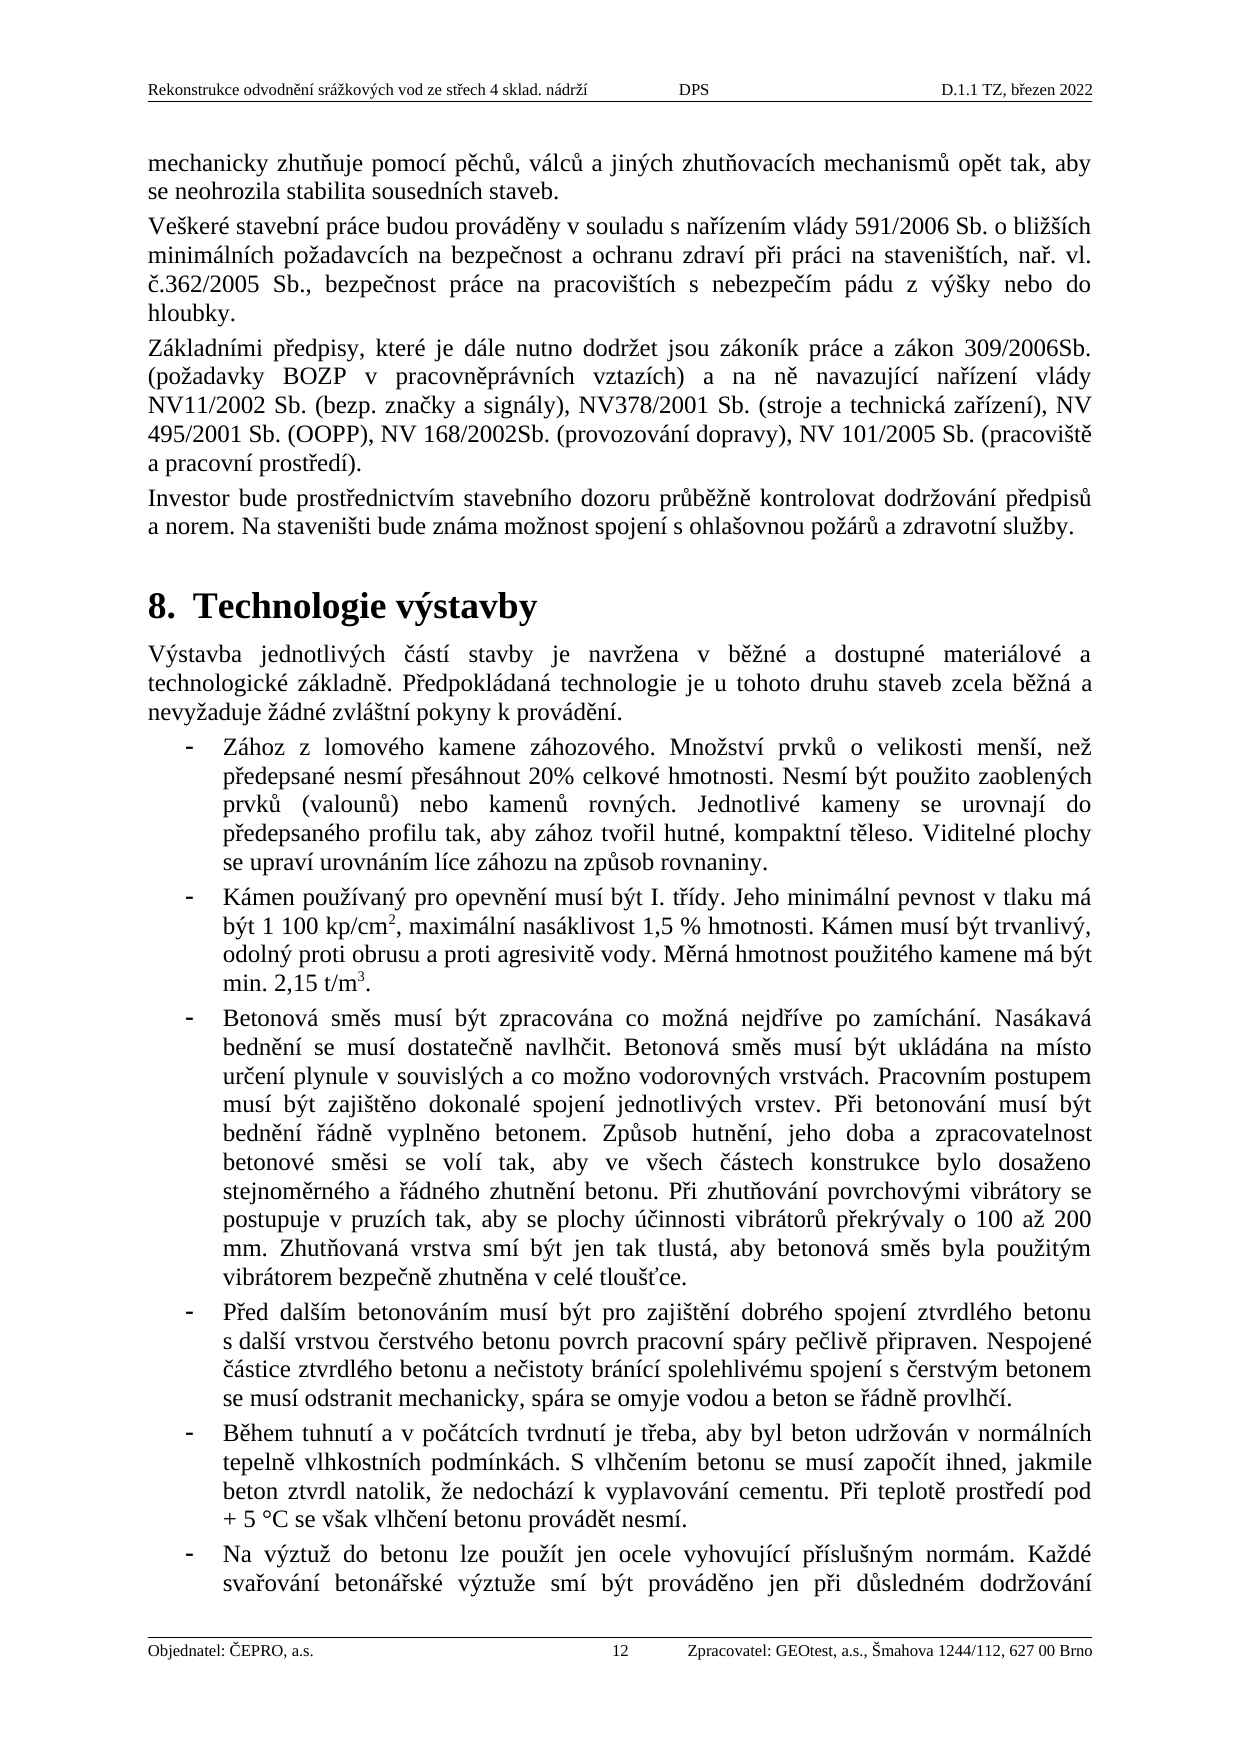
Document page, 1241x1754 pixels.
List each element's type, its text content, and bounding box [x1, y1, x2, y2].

list Betonová směs musí být zpracována co možná nejdříve po zamíchání. Nasákavá bednění se musí dostatečně navlhčit. Betonová směs musí být ukládána na místo určení plynule v souvislých a co možno vodorovných vrstvách. Pracovním postupem musí být zajištěno dokonalé spojení jednotlivých vrstev. Při betonování musí být bednění řádně vyplněno betonem. Způsob hutnění, jeho doba a zpracovatelnost betonové směsi se volí tak, aby ve všech částech konstrukce bylo dosaženo stejnoměrného a řádného zhutnění betonu. Při zhutňování povrchovými vibrátory se postupuje v pruzích tak, aby se plochy účinnosti vibrátorů překrývaly o 100 až 200 mm. Zhutňovaná vrstva smí být jen tak tlustá, aby betonová směs byla použitým vibrátorem bezpečně zhutněna v celé tloušťce. [185, 1003, 1092, 1291]
list Kámen používaný pro opevnění musí být I. třídy. Jeho minimální pevnost v tlaku má být 1 100 kp/cm2, maximální nasáklivost 1,5 % hmotnosti. Kámen musí být trvanlivý, odolný proti obrusu a proti agresivitě vody. Měrná hmotnost použitého kamene má být min. 2,15 t/m3. [185, 882, 1092, 997]
list Během tuhnutí a v počátcích tvrdnutí je třeba, aby byl beton udržován v normálních tepelně vlhkostních podmínkách. S vlhčením betonu se musí započít ihned, jakmile beton ztvrdl natolik, že nedochází k vyplavování cementu. Při teplotě prostředí pod + 5 °C se však vlhčení betonu provádět nesmí. [185, 1418, 1092, 1533]
list Před dalším betonováním musí být pro zajištění dobrého spojení ztvrdlého betonu s další vrstvou čerstvého betonu povrch pracovní spáry pečlivě připraven. Nespojené částice ztvrdlého betonu a nečistoty bránící spolehlivému spojení s čerstvým betonem se musí odstranit mechanicky, spára se omyje vodou a beton se řádně provlhčí. [185, 1297, 1092, 1412]
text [148, 148, 1092, 205]
text Základními předpisy, které je dále nutno dodržet jsou zákoník práce a zákon 309/2006Sb. (požadavky BOZP v pracovněprávních vztazích) a na ně navazující nařízení vlády NV11/2002 Sb. (bezp. značky a signály), NV378/2001 Sb. (stroje a technická zařízení), NV 495/2001 Sb. (OOPP), NV 168/2002Sb. (provozování dopravy), NV 101/2005 Sb. (pracoviště a pracovní prostředí). [148, 333, 1092, 476]
text Veškeré stavební práce budou prováděny v souladu s nařízením vlády 591/2006 Sb. o bližších minimálních požadavcích na bezpečnost a ochranu zdraví při práci na staveništích, nař. vl. č.362/2005 Sb., bezpečnost práce na pracovištích s nebezpečím pádu z výšky nebo do hloubky. [148, 211, 1092, 326]
text Výstavba jednotlivých částí stavby je navržena v běžné a dostupné materiálové a technologické základně. Předpokládaná technologie je u tohoto druhu staveb zcela běžná a nevyžaduje žádné zvláštní pokyny k provádění. [148, 639, 1092, 726]
text Investor bude prostřednictvím stavebního dozoru průběžně kontrolovat dodržování předpisů a norem. Na staveništi bude známa možnost spojení s ohlašovnou požárů a zdravotní služby. [148, 483, 1092, 540]
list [185, 1539, 1092, 1597]
list Zához z lomového kamene záhozového. Množství prvků o velikosti menší, než předepsané nesmí přesáhnout 20% celkové hmotnosti. Nesmí být použito zaoblených prvků (valounů) nebo kamenů rovných. Jednotlivé kameny se urovnají do předepsaného profilu tak, aby zához tvořil hutné, kompaktní těleso. Viditelné plochy se upraví urovnáním líce záhozu na způsob rovnaniny. [185, 732, 1092, 876]
subtitle Technologie výstavby [148, 584, 1092, 627]
